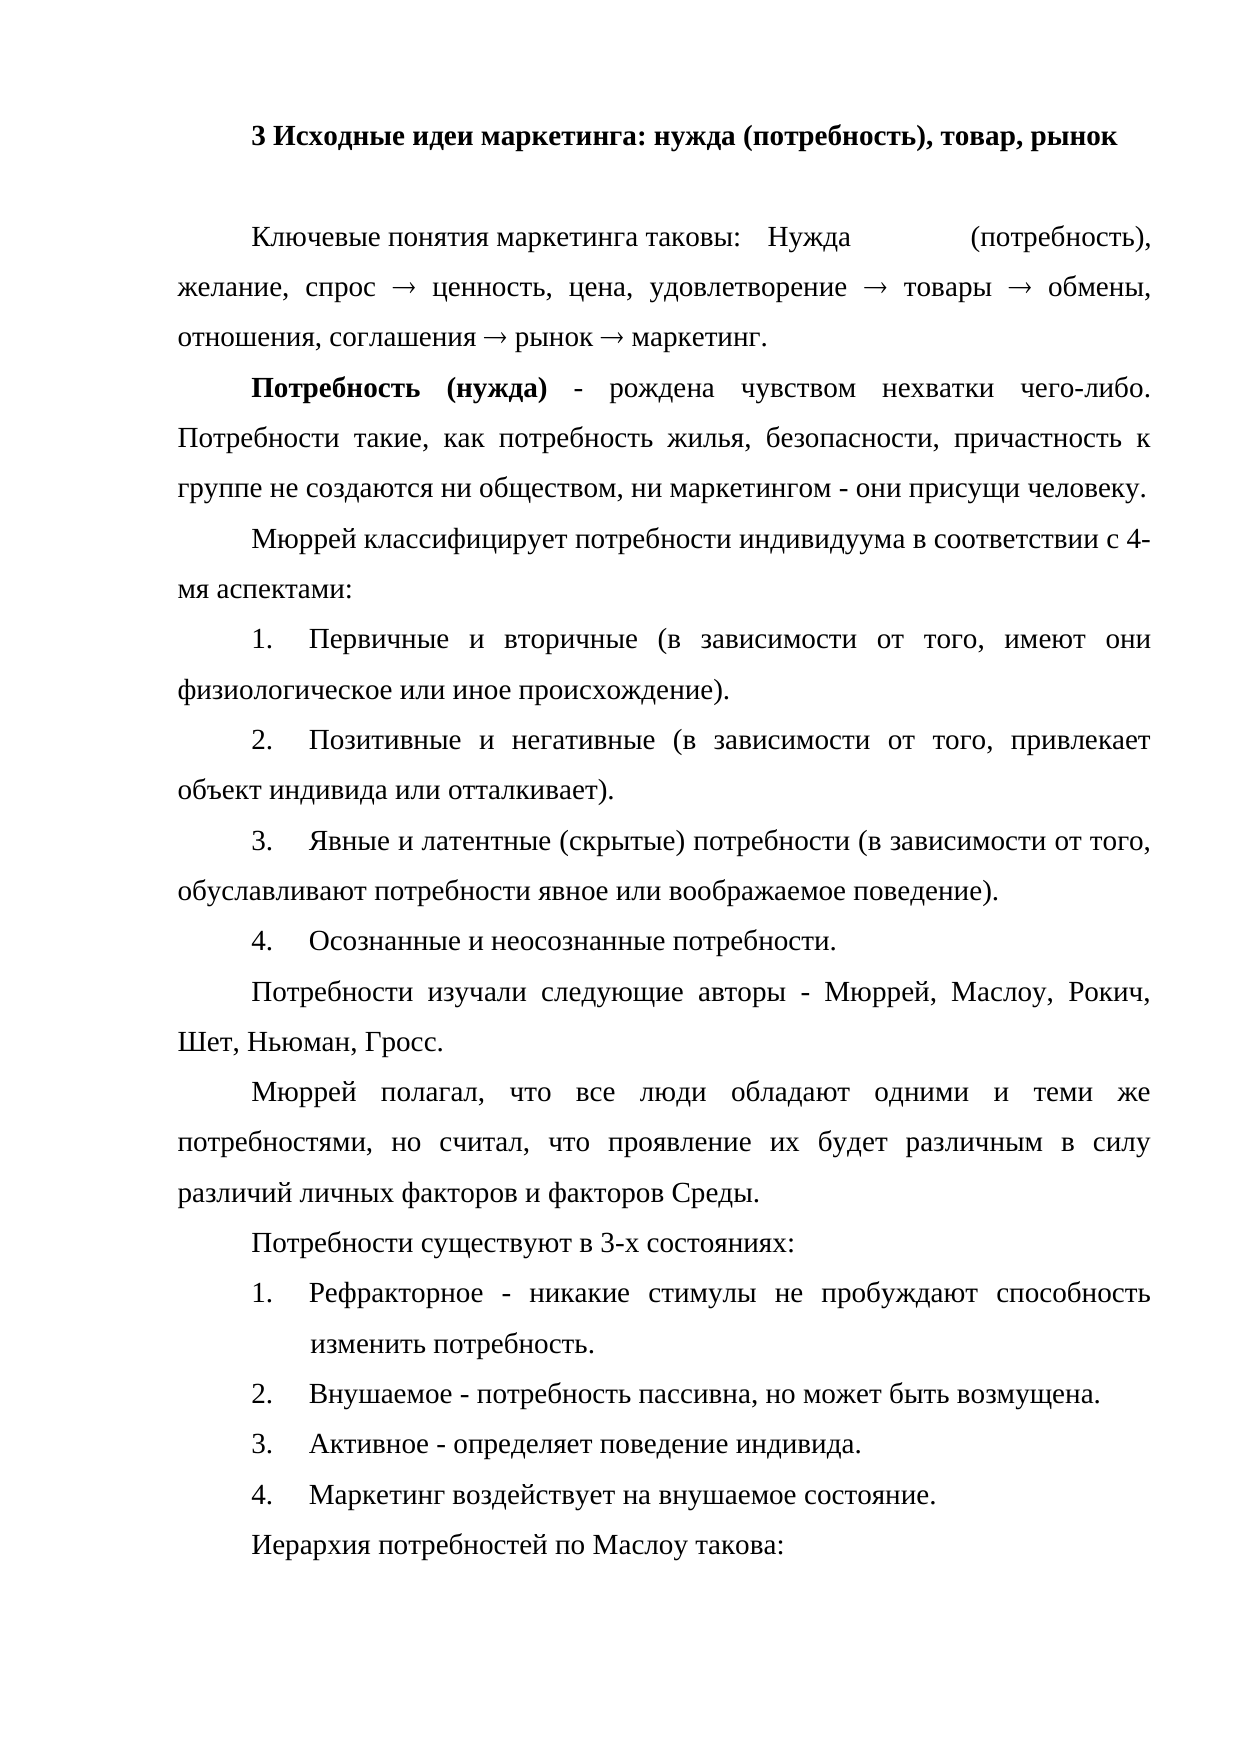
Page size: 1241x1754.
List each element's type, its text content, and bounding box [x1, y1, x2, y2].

list Маркетинг воздействует на внушаемое состояние. [177, 1477, 1152, 1510]
list Осознанные и неосознанные потребности. [177, 923, 1152, 957]
text Мюррей полагал, что все люди обладают одними и теми же потребностями, но считал, что проявление их будет различным в силу различий личных факторов и факторов Среды. [177, 1074, 1152, 1208]
list Первичные и вторичные (в зависимости от того, имеют они физиологическое или иное происхождение). [177, 621, 1152, 705]
text Иерархия потребностей по Маслоу такова: [177, 1527, 1152, 1561]
list Явные и латентные (скрытые) потребности (в зависимости от того, обуславливают потребности явное или воображаемое поведение). [177, 823, 1152, 907]
list Внушаемое - потребность пассивна, но может быть возмущена. [177, 1376, 1152, 1410]
text Потребности существуют в 3-х состояниях: [177, 1225, 1152, 1259]
list Рефракторное - никакие стимулы не пробуждают способность изменить потребность. [251, 1276, 1152, 1359]
text Потребность (нужда) - рождена чувством нехватки чего-либо. Потребности такие, как потребность жилья, безопасности, причастность к группе не создаются ни обществом, ни маркетингом - они присущи человеку. [177, 370, 1152, 504]
text Ключевые понятия маркетинга таковы: Нужда (потребность), желание, спрос ценность, цена, удовлетворение товары обмены, отношения, соглашения рынок маркетинг. [177, 219, 1152, 353]
text Потребности изучали следующие авторы - Мюррей, Маслоу, Рокич, Шет, Ньюман, Гросс. [177, 974, 1152, 1057]
list Активное - определяет поведение индивида. [177, 1426, 1152, 1460]
list Позитивные и негативные (в зависимости от того, привлекает объект индивида или отталкивает). [177, 722, 1152, 806]
text Мюррей классифицирует потребности индивидуума в соответствии с 4-мя аспектами: [177, 521, 1152, 605]
text 3 Исходные идеи маркетинга: нужда (потребность), товар, рынок [177, 118, 1152, 152]
